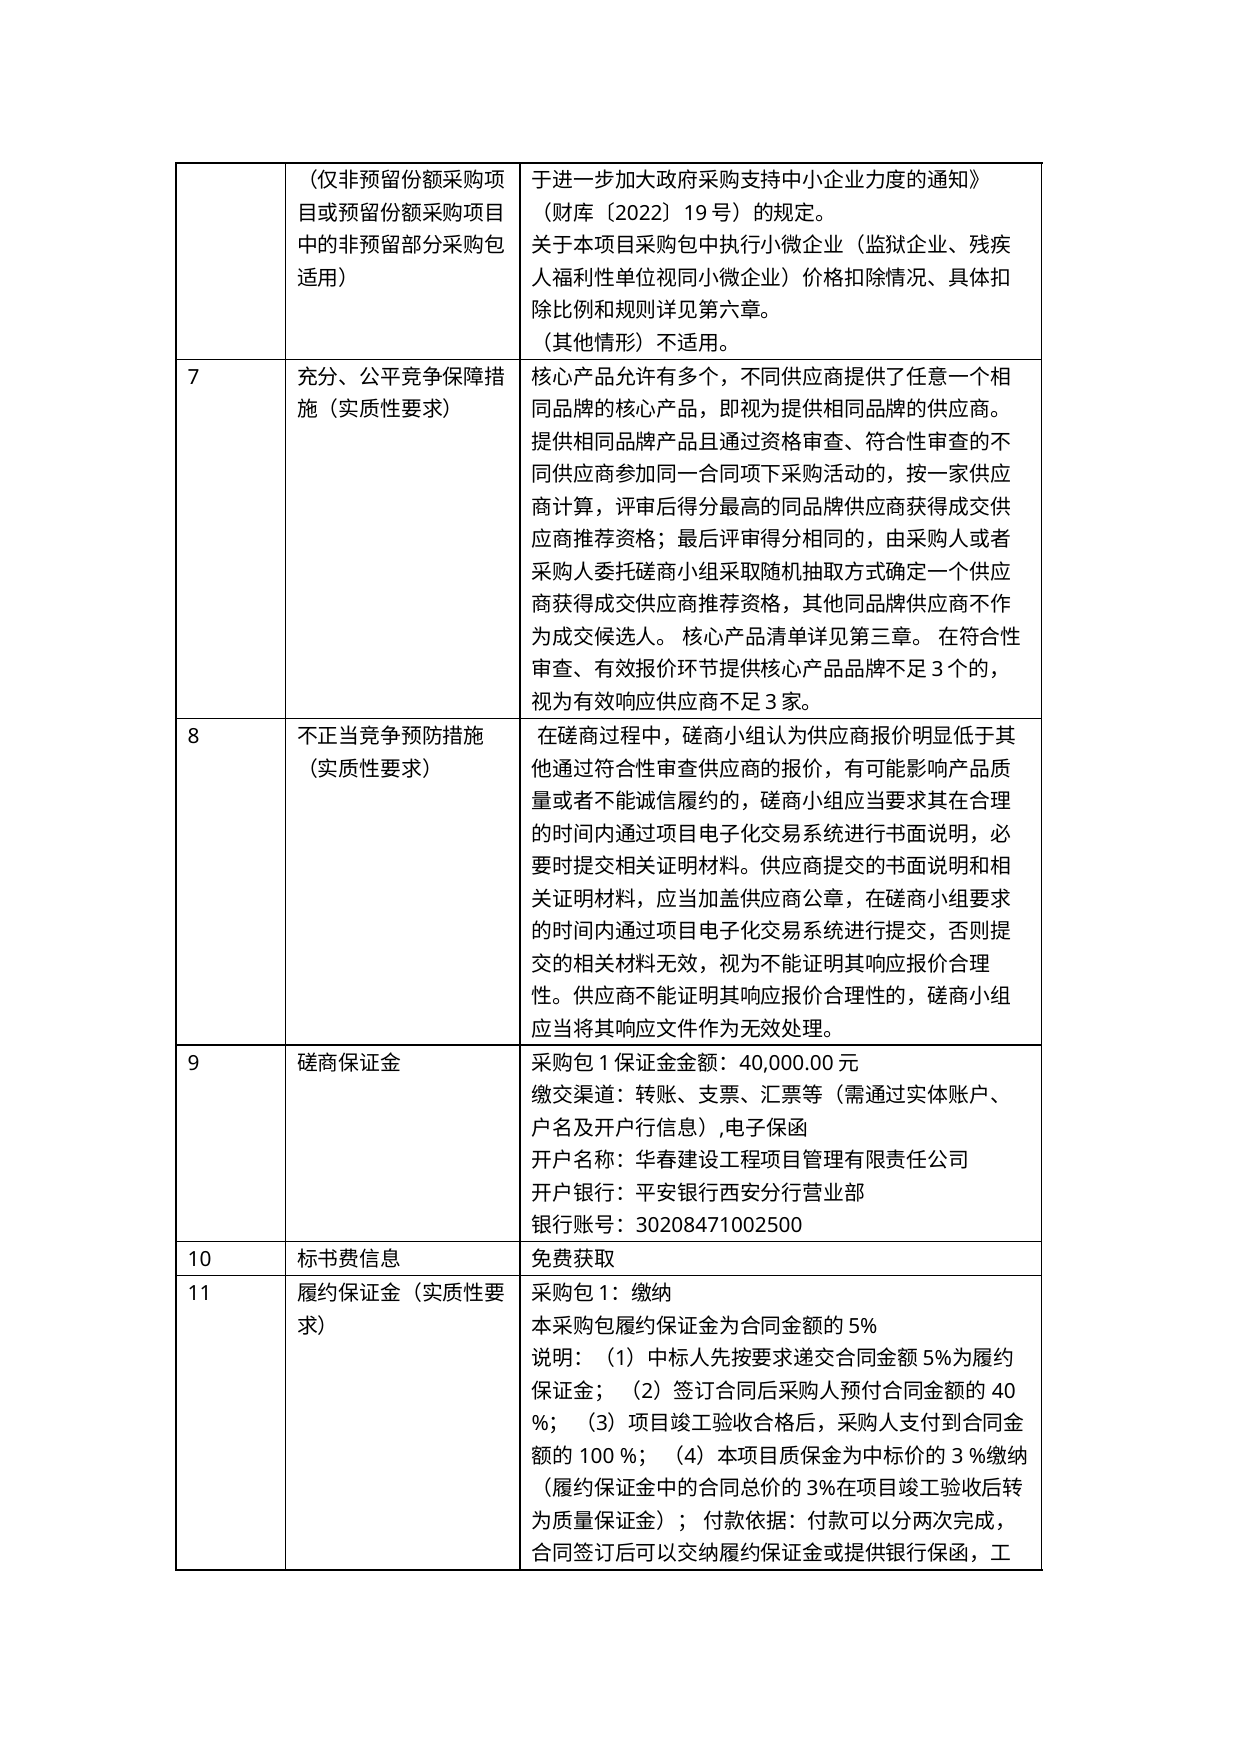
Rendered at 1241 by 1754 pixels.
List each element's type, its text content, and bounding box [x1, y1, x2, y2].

table_cell 在磋商过程中，磋商小组认为供应商报价明显低于其他通过符合性审查供应商的报价，有可能影响产品质量或者不能诚信履约的，磋商小组应当要求其在合理的时间内通过项目电子化交易系统进行书面说明，必要时提交相关证明材料。供应商提交的书面说明和相关证明材料，应当加盖供应商公章，在磋商小组要求的时间内通过项目电子化交易系统进行提交，否则提交的相关材料无效，视为不能证明其响应报价合理性。供应商不能证明其响应报价合理性的，磋商小组应当将其响应文件作为无效处理。 [521, 719, 1041, 1044]
table_cell 不正当竞争预防措施 （实质性要求） [286, 719, 519, 1044]
table_cell 8 [177, 719, 285, 1044]
table_cell 充分、公平竞争保障措施（实质性要求） [286, 360, 519, 718]
table_cell 磋商保证金 [286, 1046, 519, 1241]
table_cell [521, 1276, 1041, 1569]
table_cell 9 [177, 1046, 285, 1241]
table_cell 履约保证金（实质性要求） [286, 1276, 519, 1569]
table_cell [286, 164, 519, 358]
table_cell 核心产品允许有多个，不同供应商提供了任意一个相同品牌的核心产品，即视为提供相同品牌的供应商。 提供相同品牌产品且通过资格审查、符合性审查的不同供应商参加同一合同项下采购活动的，按一家供应商计算，评审后得分最高的同品牌供应商获得成交供应商推荐资格；最后评审得分相同的，由采购人或者采购人委托磋商小组采取随机抽取方式确定一个供应商获得成交供应商推荐资格，其他同品牌供应商不作为成交候选人。 核心产品清单详见第三章。 在符合性审查、有效报价环节提供核心产品品牌不足3个的，视为有效响应供应商不足3家。 [521, 360, 1041, 718]
table_cell 免费获取 [521, 1242, 1041, 1275]
table_cell 采购包1保证金金额：40,000.00元 缴交渠道：转账、支票、汇票等（需通过实体账户、户名及开户行信息）,电子保函 开户名称：华春建设工程项目管理有限责任公司 开户银行：平安银行西安分行营业部 银行账号：30208471002500 [521, 1046, 1041, 1241]
table_cell 11 [177, 1276, 285, 1569]
table_cell 6 [177, 164, 285, 358]
table_cell 标书费信息 [286, 1242, 519, 1275]
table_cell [521, 164, 1041, 358]
table_cell 7 [177, 360, 285, 718]
table_cell 10 [177, 1242, 285, 1275]
